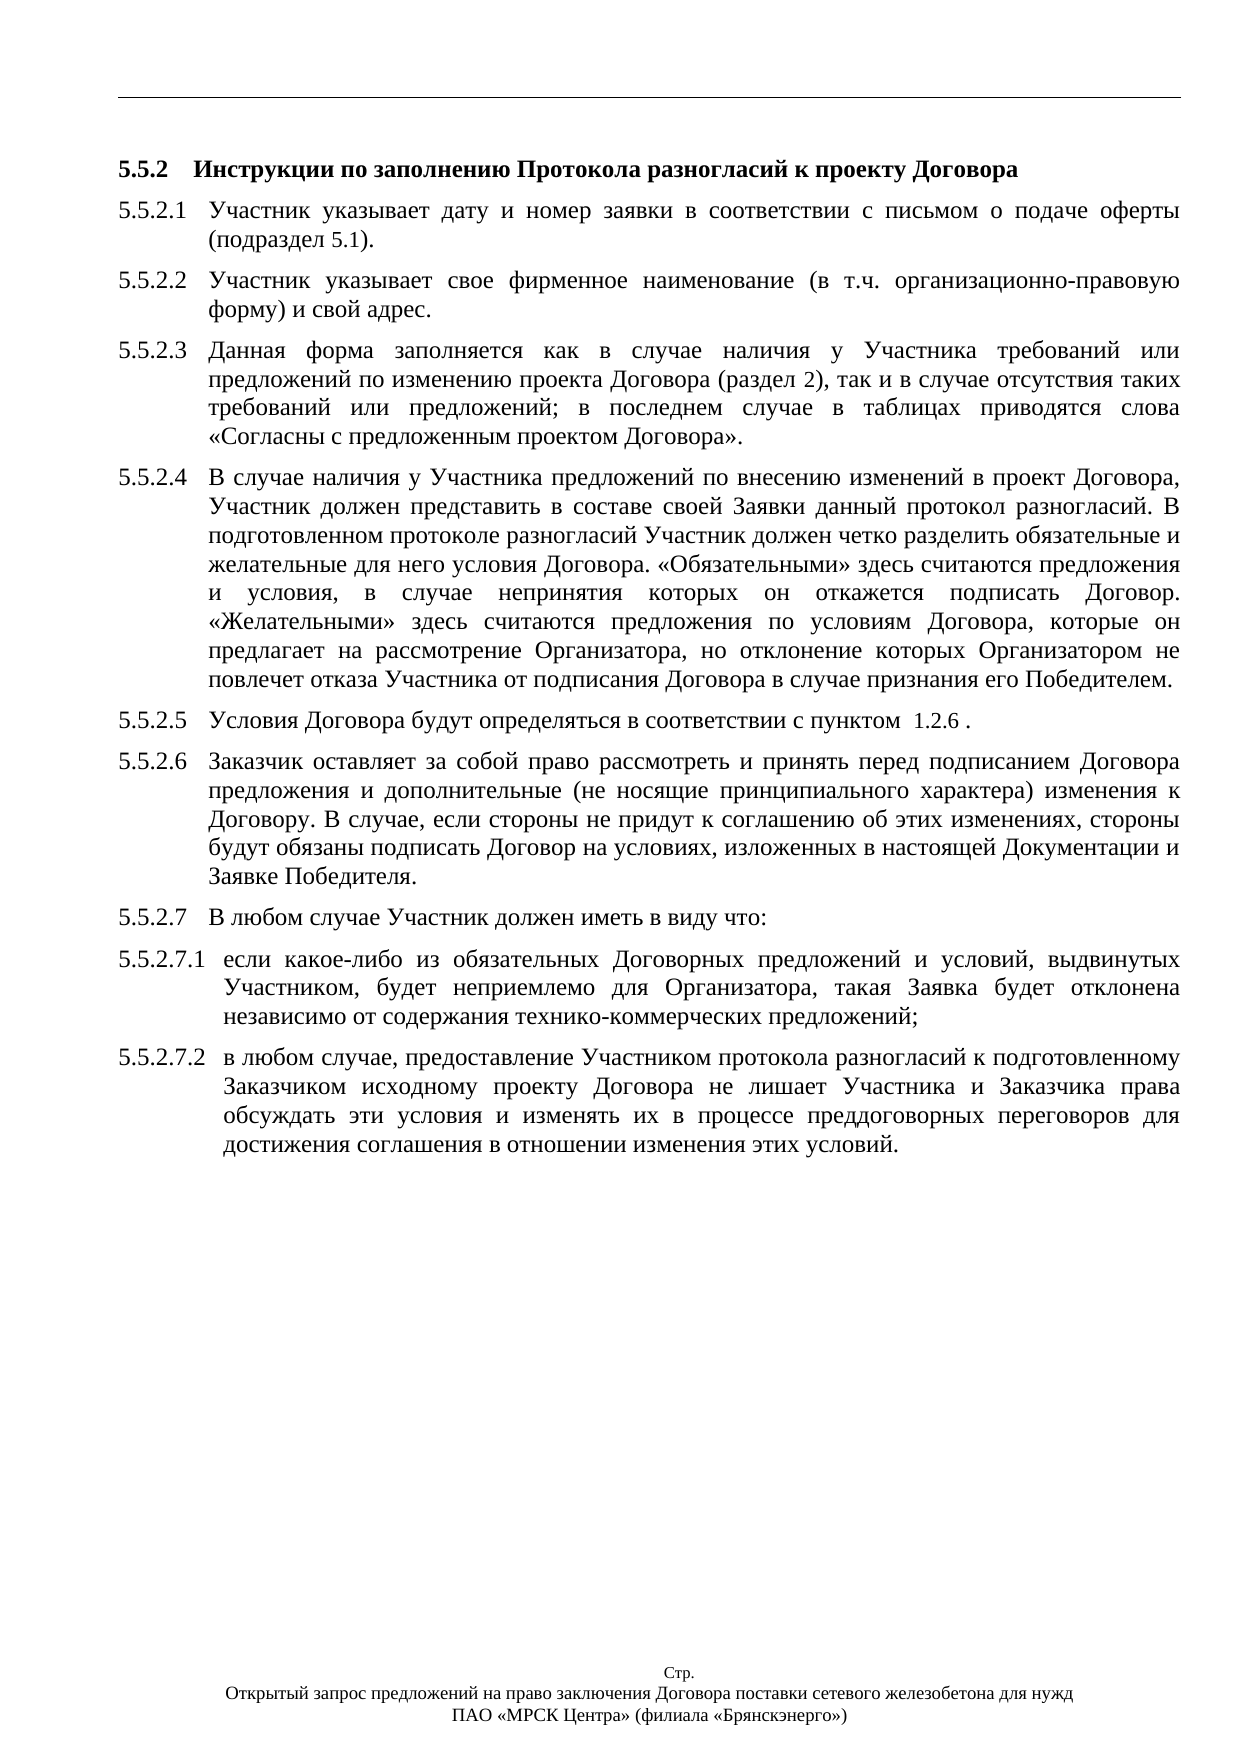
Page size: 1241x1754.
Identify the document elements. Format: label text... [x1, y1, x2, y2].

list Участник указывает свое фирменное наименование (в т.ч. организационно-правовую форму) и свой адрес. [118, 265, 1181, 322]
subtitle Инструкции по заполнению Протокола разногласий к проекту Договора [118, 154, 1181, 182]
list В случае наличия у Участника предложений по внесению изменений в проект Договора, Участник должен представить в составе своей Заявки данный протокол разногласий. В подготовленном протоколе разногласий Участник должен четко разделить обязательные и желательные для него условия Договора. «Обязательными» здесь считаются предложения и условия, в случае непринятия которых он откажется подписать Договор. «Желательными» здесь считаются предложения по условиям Договора, которые он предлагает на рассмотрение Организатора, но отклонение которых Организатором не повлечет отказа Участника от подписания Договора в случае признания его Победителем. [118, 462, 1181, 692]
list В любом случае Участник должен иметь в виду что: [118, 902, 1181, 931]
list Данная форма заполняется как в случае наличия у Участника требований или предложений по изменению проекта Договора (раздел 2), так и в случае отсутствия таких требований или предложений; в последнем случае в таблицах приводятся слова «Согласны с предложенным проектом Договора». [118, 335, 1181, 450]
list если какое-либо из обязательных Договорных предложений и условий, выдвинутых Участником, будет неприемлемо для Организатора, такая Заявка будет отклонена независимо от содержания технико-коммерческих предложений; [118, 944, 1181, 1030]
list Заказчик оставляет за собой право рассмотреть и принять перед подписанием Договора предложения и дополнительные (не носящие принципиального характера) изменения к Договору. В случае, если стороны не придут к соглашению об этих изменениях, стороны будут обязаны подписать Договор на условиях, изложенных в настоящей Документации и Заявке Победителя. [118, 746, 1181, 890]
list Условия Договора будут определяться в соответствии с пунктом 1.2.6 . [118, 705, 1181, 734]
list Участник указывает дату и номер заявки в соответствии с письмом о подаче оферты (подраздел 5.1). [118, 195, 1181, 252]
list в любом случае, предоставление Участником протокола разногласий к подготовленному Заказчиком исходному проекту Договора не лишает Участника и Заказчика права обсуждать эти условия и изменять их в процессе преддоговорных переговоров для достижения соглашения в отношении изменения этих условий. [118, 1042, 1181, 1157]
